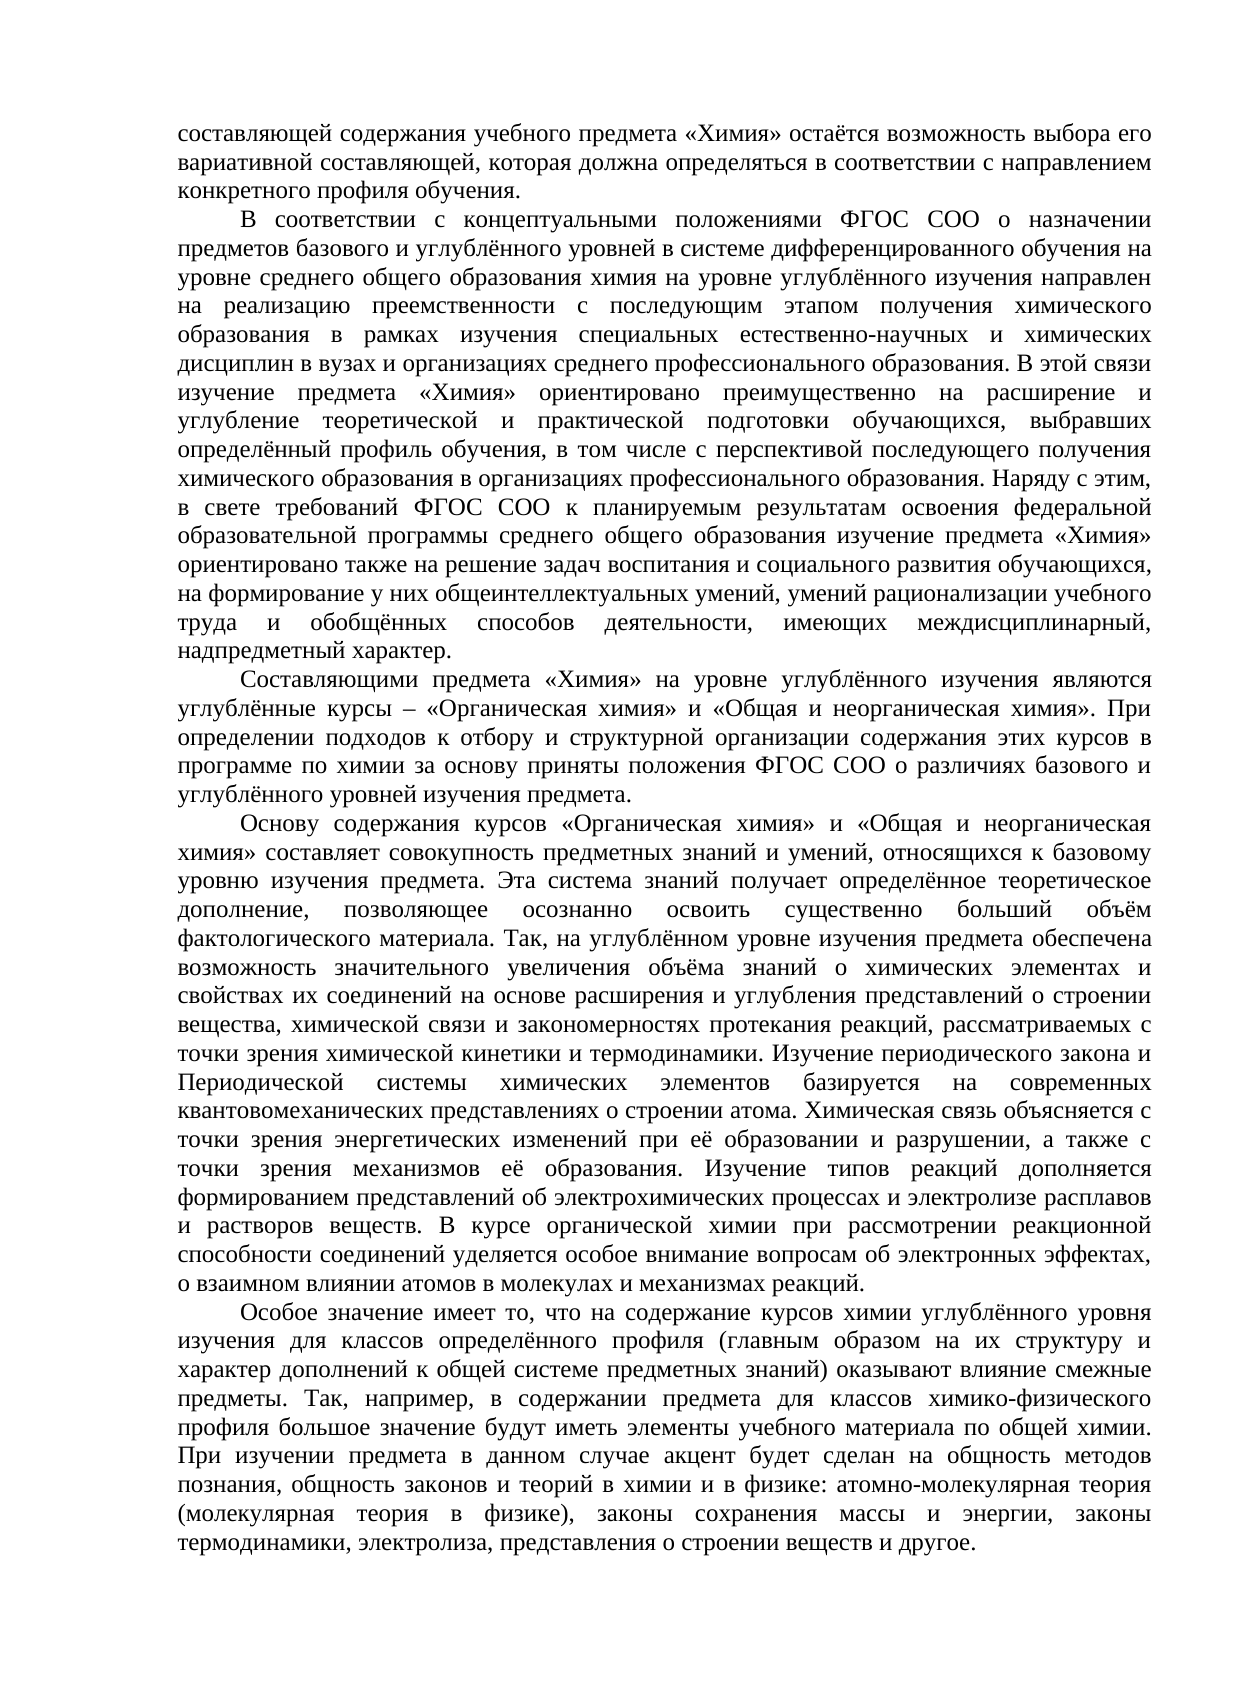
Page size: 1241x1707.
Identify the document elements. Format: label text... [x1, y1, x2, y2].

text Основу содержания курсов «Органическая химия» и «Общая и неорганическая химия» составляет совокупность предметных знаний и умений, относящихся к базовому уровню изучения предмета. Эта система знаний получает определённое теоретическое дополнение, позволяющее осознанно освоить существенно больший объём фактологического материала. Так, на углублённом уровне изучения предмета обеспечена возможность значительного увеличения объёма знаний о химических элементах и свойствах их соединений на основе расширения и углубления представлений о строении вещества, химической связи и закономерностях протекания реакций, рассматриваемых с точки зрения химической кинетики и термодинамики. Изучение периодического закона и Периодической системы химических элементов базируется на современных квантовомеханических представлениях о строении атома. Химическая связь объясняется с точки зрения энергетических изменений при её образовании и разрушении, а также с точки зрения механизмов её образования. Изучение типов реакций дополняется формированием представлений об электрохимических процессах и электролизе расплавов и растворов веществ. В курсе органической химии при рассмотрении реакционной способности соединений уделяется особое внимание вопросам об электронных эффектах, о взаимном влиянии атомов в молекулах и механизмах реакций. [177, 808, 1152, 1297]
text В соответствии с концептуальными положениями ФГОС СОО о назначении предметов базового и углублённого уровней в системе дифференцированного обучения на уровне среднего общего образования химия на уровне углублённого изучения направлен на реализацию преемственности с последующим этапом получения химического образования в рамках изучения специальных естественно-научных и химических дисциплин в вузах и организациях среднего профессионального образования. В этой связи изучение предмета «Химия» ориентировано преимущественно на расширение и углубление теоретической и практической подготовки обучающихся, выбравших определённый профиль обучения, в том числе с перспективой последующего получения химического образования в организациях профессионального образования. Наряду с этим, в свете требований ФГОС СОО к планируемым результатам освоения федеральной образовательной программы среднего общего образования изучение предмета «Химия» ориентировано также на решение задач воспитания и социального развития обучающихся, на формирование у них общеинтеллектуальных умений, умений рационализации учебного труда и обобщённых способов деятельности, имеющих междисциплинарный, надпредметный характер. [177, 204, 1152, 664]
text Особое значение имеет то, что на содержание курсов химии углублённого уровня изучения для классов определённого профиля (главным образом на их структуру и характер дополнений к общей системе предметных знаний) оказывают влияние смежные предметы. Так, например, в содержании предмета для классов химико-физического профиля большое значение будут иметь элементы учебного материала по общей химии. При изучении предмета в данном случае акцент будет сделан на общность методов познания, общность законов и теорий в химии и в физике: атомно-молекулярная теория (молекулярная теория в физике), законы сохранения массы и энергии, законы термодинамики, электролиза, представления о строении веществ и другое. [177, 1297, 1152, 1556]
text Составляющими предмета «Химия» на уровне углублённого изучения являются углублённые курсы – «Органическая химия» и «Общая и неорганическая химия». При определении подходов к отбору и структурной организации содержания этих курсов в программе по химии за основу приняты положения ФГОС СОО о различиях базового и углублённого уровней изучения предмета. [177, 664, 1152, 808]
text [177, 118, 1152, 204]
